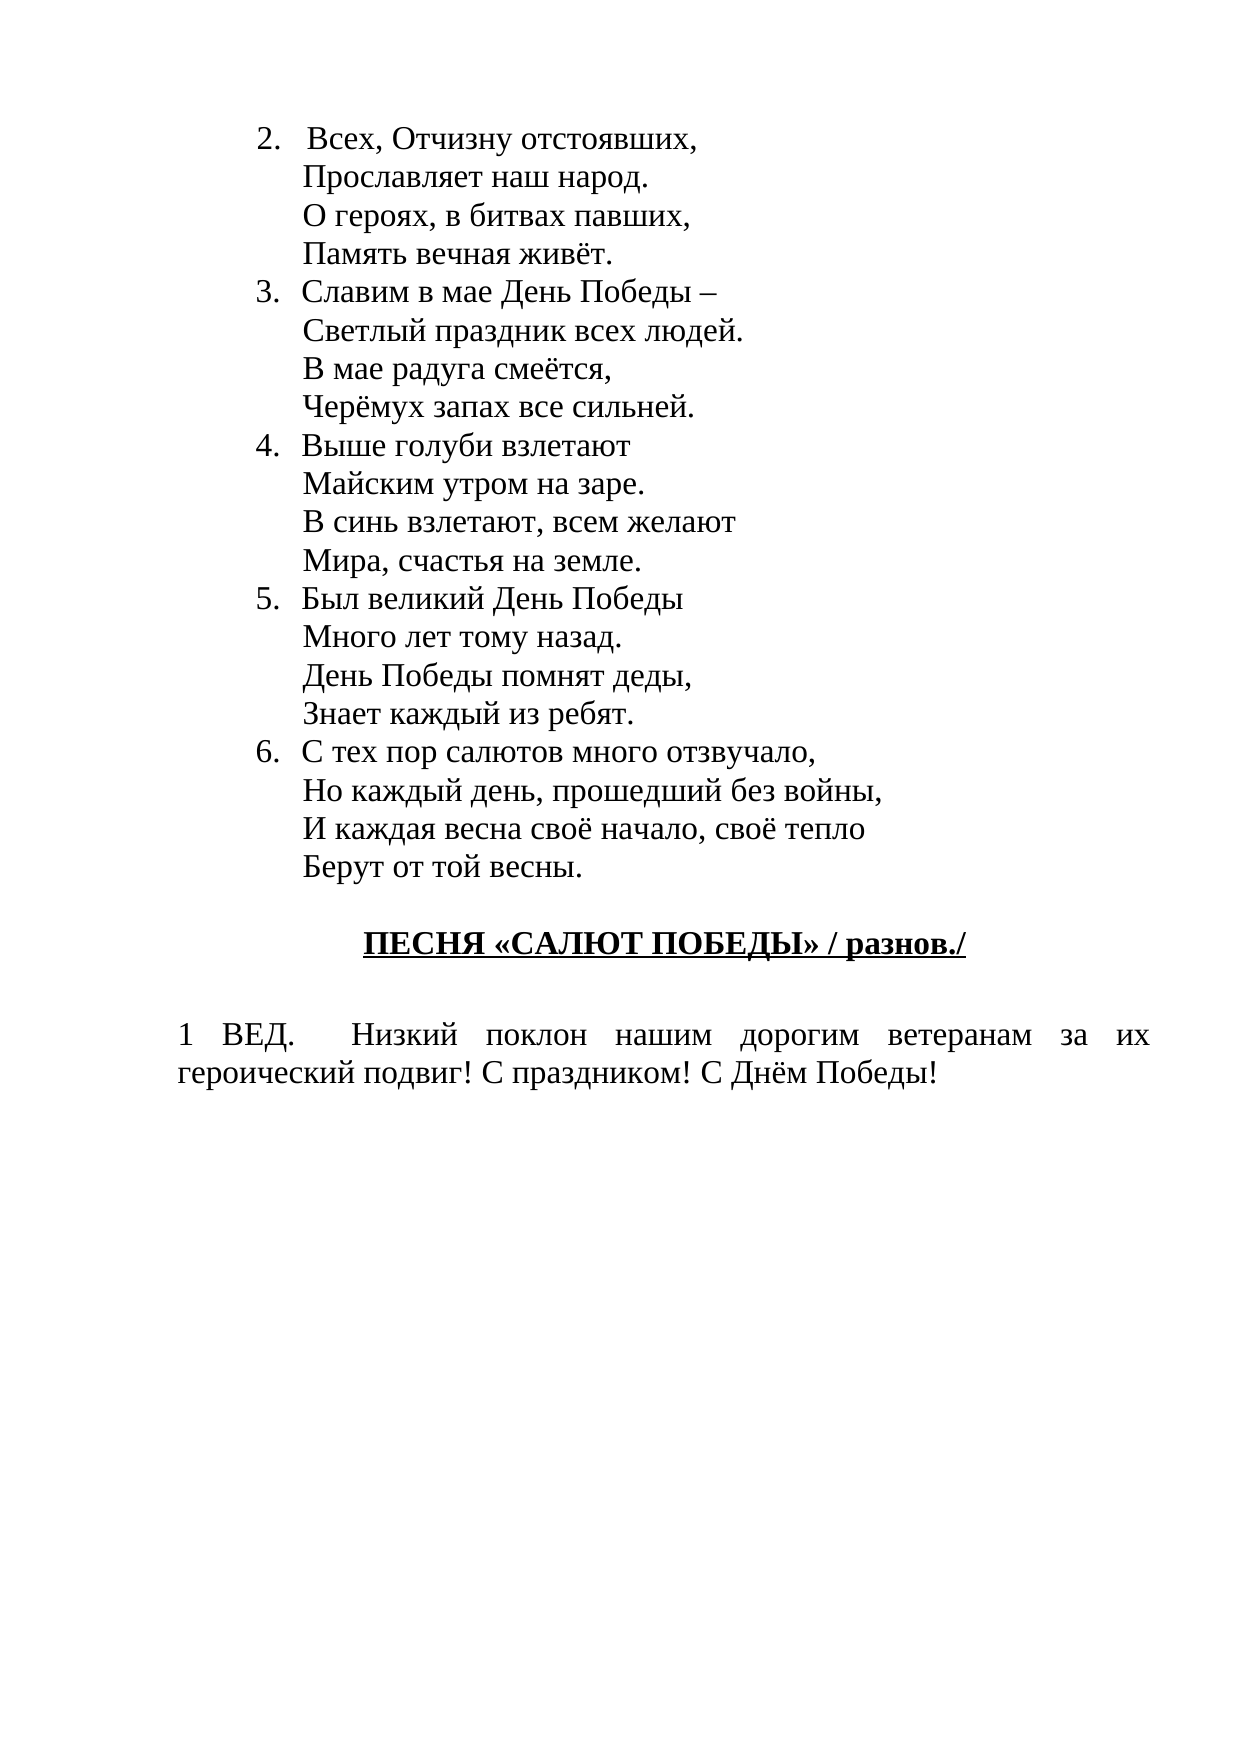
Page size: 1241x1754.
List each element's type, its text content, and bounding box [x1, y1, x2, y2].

text 1 ВЕД. Низкий поклон нашим дорогим ветеранам за их героический подвиг! С праздником! С Днём Победы! [177, 1014, 1152, 1091]
text О героях, в битвах павших, [177, 195, 1152, 233]
text Память вечная живёт. [177, 233, 1152, 271]
text Черёмух запах все сильней. [177, 386, 1152, 425]
list Выше голуби взлетают [255, 425, 1152, 463]
list Был великий День Победы [255, 578, 1152, 616]
text ПЕСНЯ «САЛЮТ ПОБЕДЫ» / разнов./ [177, 923, 1152, 961]
text Мира, счастья на земле. [177, 540, 1152, 578]
text Но каждый день, прошедший без войны, [177, 770, 1152, 808]
text В синь взлетают, всем желают [177, 501, 1152, 540]
text Много лет тому назад. [252, 616, 1152, 655]
text Прославляет наш народ. [252, 156, 1152, 195]
text Знает каждый из ребят. [177, 693, 1152, 731]
text И каждая весна своё начало, своё тепло [177, 808, 1152, 846]
list Славим в мае День Победы – [255, 271, 1152, 310]
list С тех пор салютов много отзвучало, [255, 731, 1152, 770]
text В мае радуга смеётся, [177, 348, 1152, 386]
text 2. Всех, Отчизну отстоявших, [215, 118, 1152, 156]
text День Победы помнят деды, [177, 655, 1152, 693]
text Берут от той весны. [177, 846, 1152, 885]
text Светлый праздник всех людей. [252, 310, 1152, 348]
text Майским утром на заре. [252, 463, 1152, 501]
